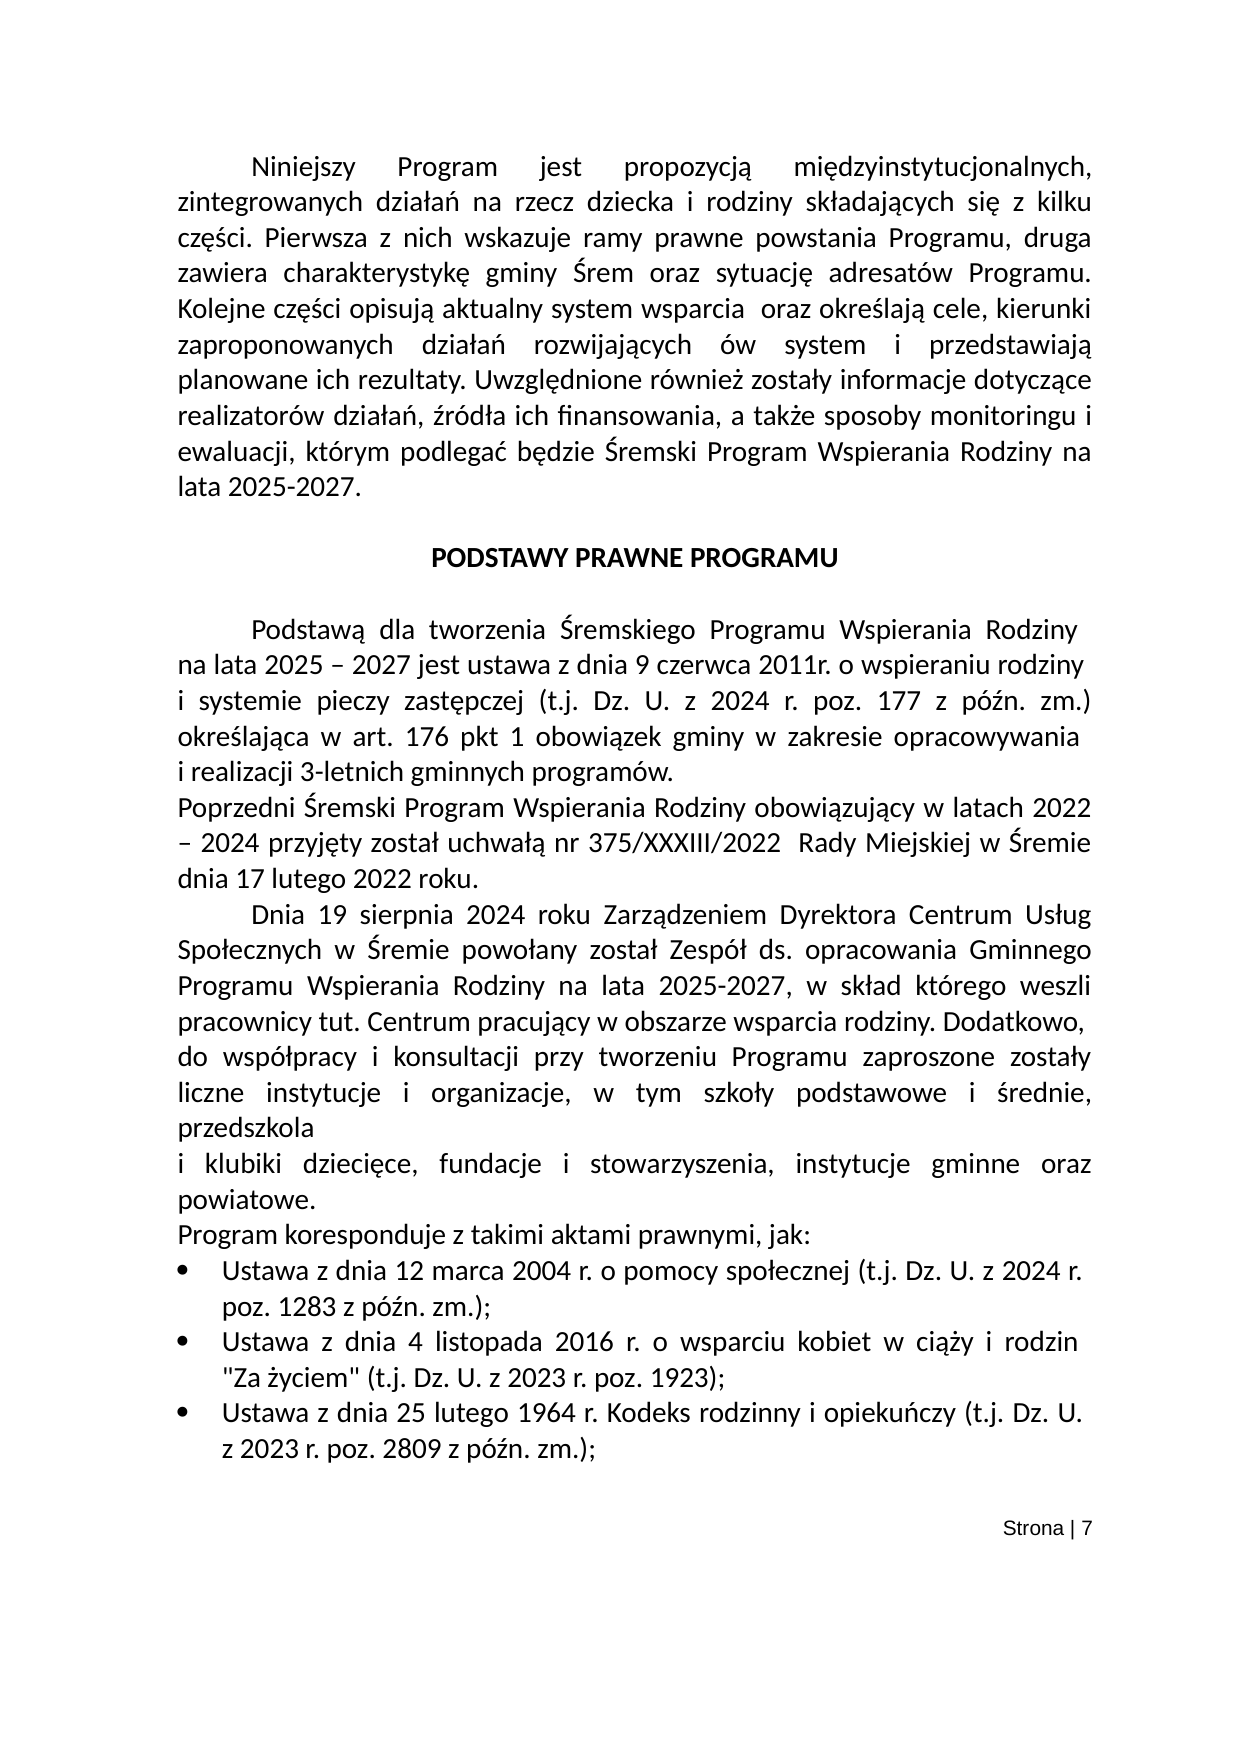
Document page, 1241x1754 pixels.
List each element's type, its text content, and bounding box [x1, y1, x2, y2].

text Program koresponduje z takimi aktami prawnymi, jak: [177, 1216, 1092, 1252]
text Poprzedni Śremski Program Wspierania Rodziny obowiązujący w latach 2022 – 2024 przyjęty został uchwałą nr 375/XXXIII/2022 Rady Miejskiej w Śremie dnia 17 lutego 2022 roku. [177, 789, 1092, 896]
text Dnia 19 sierpnia 2024 roku Zarządzeniem Dyrektora Centrum Usług Społecznych w Śremie powołany został Zespół ds. opracowania Gminnego Programu Wspierania Rodziny na lata 2025-2027, w skład którego weszli pracownicy tut. Centrum pracujący w obszarze wsparcia rodziny. Dodatkowo, do współpracy i konsultacji przy tworzeniu Programu zaproszone zostały liczne instytucje i organizacje, w tym szkoły podstawowe i średnie, przedszkola i klubiki dziecięce, fundacje i stowarzyszenia, instytucje gminne oraz powiatowe. [177, 896, 1092, 1216]
list Ustawa z dnia 12 marca 2004 r. o pomocy społecznej (t.j. Dz. U. z 2024 r. poz. 1283 z późn. zm.); [177, 1252, 1092, 1323]
text Niniejszy Program jest propozycją międzyinstytucjonalnych, zintegrowanych działań na rzecz dziecka i rodziny składających się z kilku części. Pierwsza z nich wskazuje ramy prawne powstania Programu, druga zawiera charakterystykę gminy Śrem oraz sytuację adresatów Programu. Kolejne części opisują aktualny system wsparcia oraz określają cele, kierunki zaproponowanych działań rozwijających ów system i przedstawiają planowane ich rezultaty. Uwzględnione również zostały informacje dotyczące realizatorów działań, źródła ich finansowania, a także sposoby monitoringu i ewaluacji, którym podlegać będzie Śremski Program Wspierania Rodziny na lata 2025-2027. [177, 148, 1092, 504]
subtitle PODSTAWY PRAWNE PROGRAMU [177, 539, 1092, 575]
text Podstawą dla tworzenia Śremskiego Programu Wspierania Rodziny na lata 2025 – 2027 jest ustawa z dnia 9 czerwca 2011r. o wspieraniu rodziny i systemie pieczy zastępczej (t.j. Dz. U. z 2024 r. poz. 177 z późn. zm.) określająca w art. 176 pkt 1 obowiązek gminy w zakresie opracowywania i realizacji 3-letnich gminnych programów. [177, 611, 1092, 789]
list Ustawa z dnia 4 listopada 2016 r. o wsparciu kobiet w ciąży i rodzin "Za życiem" (t.j. Dz. U. z 2023 r. poz. 1923); [177, 1323, 1092, 1394]
list Ustawa z dnia 25 lutego 1964 r. Kodeks rodzinny i opiekuńczy (t.j. Dz. U. z 2023 r. poz. 2809 z późn. zm.); [177, 1394, 1092, 1466]
